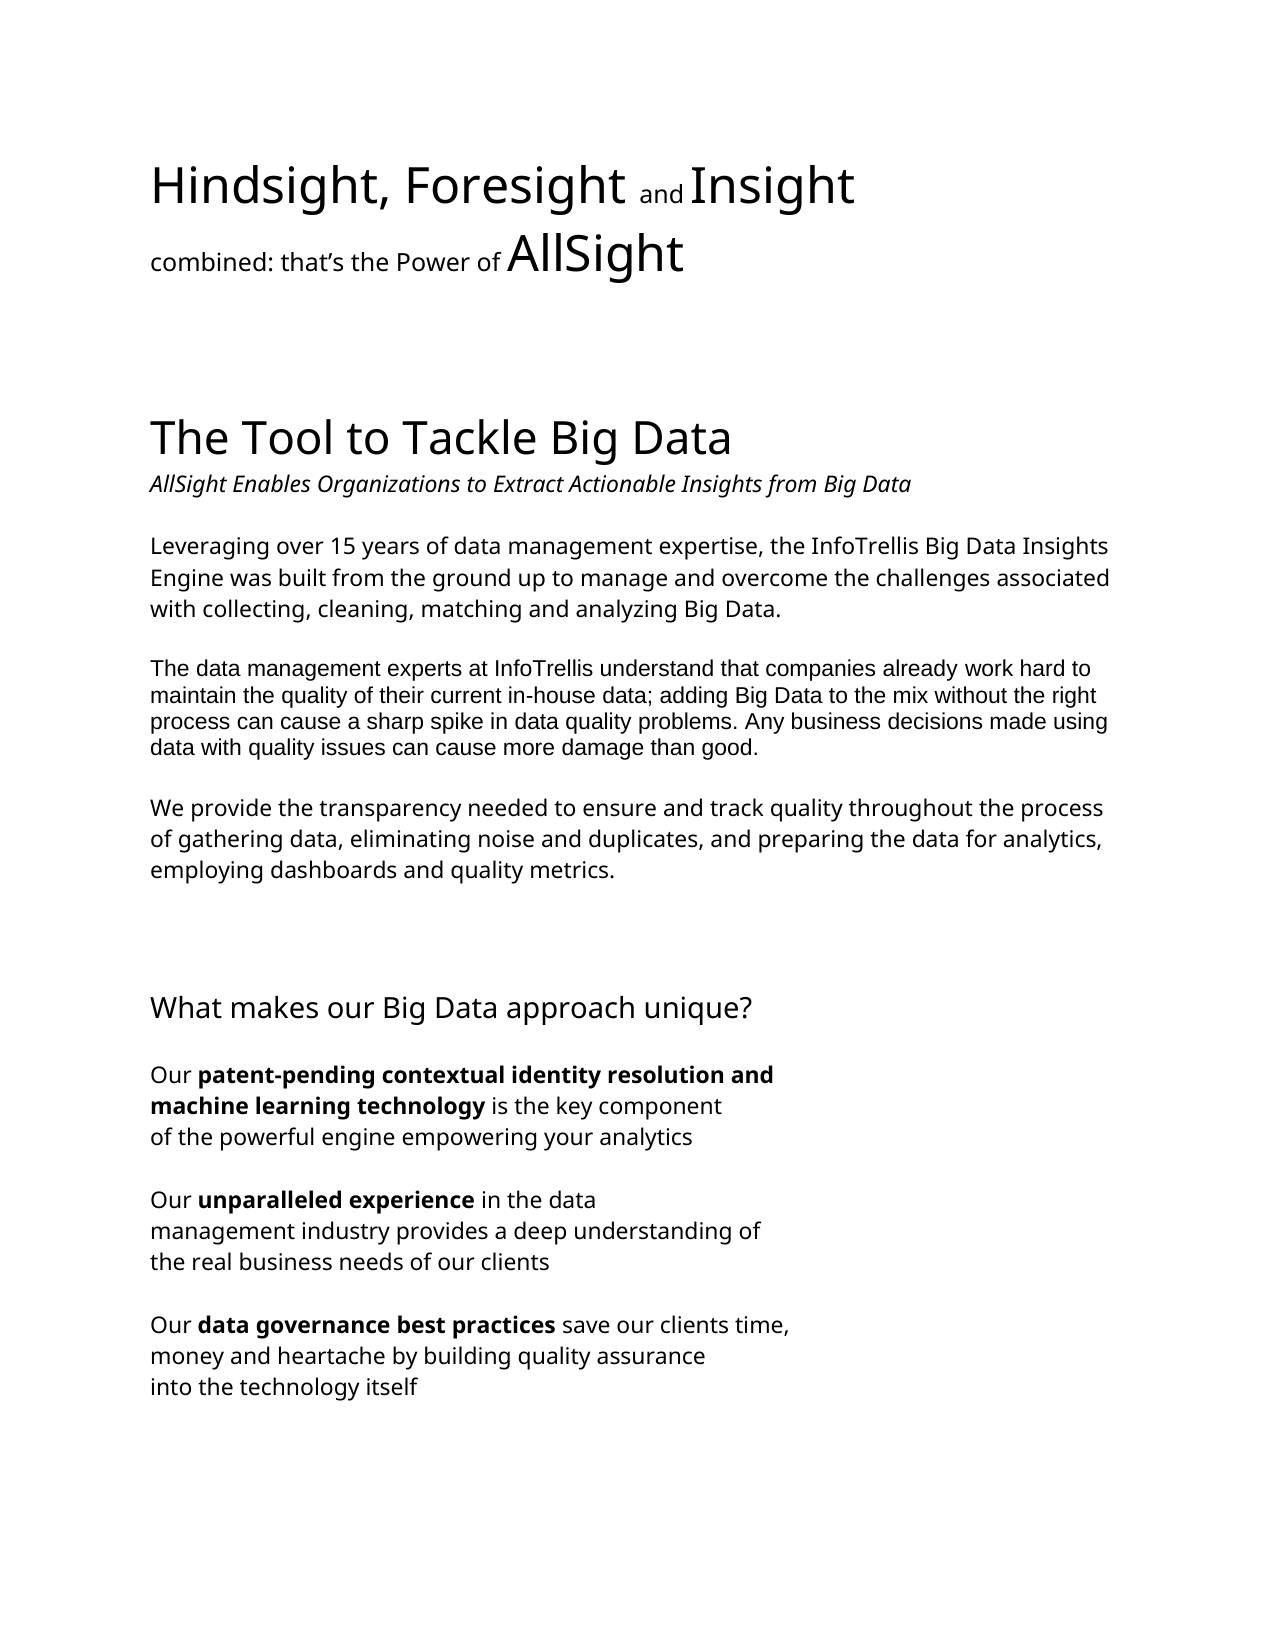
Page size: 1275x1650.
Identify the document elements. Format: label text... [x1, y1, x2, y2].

text the real business needs of our clients [150, 1246, 1125, 1277]
text management industry provides a deep understanding of [150, 1215, 1125, 1246]
text Leveraging over 15 years of data management expertise, the InfoTrellis Big Data Insights Engine was built from the ground up to manage and overcome the challenges associated with collecting, cleaning, matching and analyzing Big Data. [150, 530, 1125, 624]
text money and heartache by building quality assurance [150, 1340, 1125, 1371]
text What makes our Big Data approach unique? [150, 988, 1125, 1027]
text AllSight Enables Organizations to Extract Actionable Insights from Big Data [150, 468, 1125, 499]
text machine learning technology is the key component [150, 1090, 1125, 1121]
text Our patent-pending contextual identity resolution and [150, 1059, 1125, 1090]
text Hindsight, Foresight and Insight [150, 150, 1125, 218]
text of the powerful engine empowering your analytics [150, 1121, 1125, 1152]
text Our data governance best practices save our clients time, [150, 1309, 1125, 1340]
text combined: that’s the Power of AllSight [150, 218, 1125, 286]
text The data management experts at InfoTrellis understand that companies already work hard to maintain the quality of their current in-house data; adding Big Data to the mix without the right process can cause a sharp spike in data quality problems. Any business decisions made using data with quality issues can cause more damage than good. [150, 655, 1125, 761]
text into the technology itself [150, 1371, 1125, 1402]
text Our unparalleled experience in the data [150, 1184, 1125, 1215]
text We provide the transparency needed to ensure and track quality throughout the process of gathering data, eliminating noise and duplicates, and preparing the data for analytics, employing dashboards and quality metrics. [150, 792, 1125, 886]
text The Tool to Tackle Big Data [150, 405, 1125, 468]
